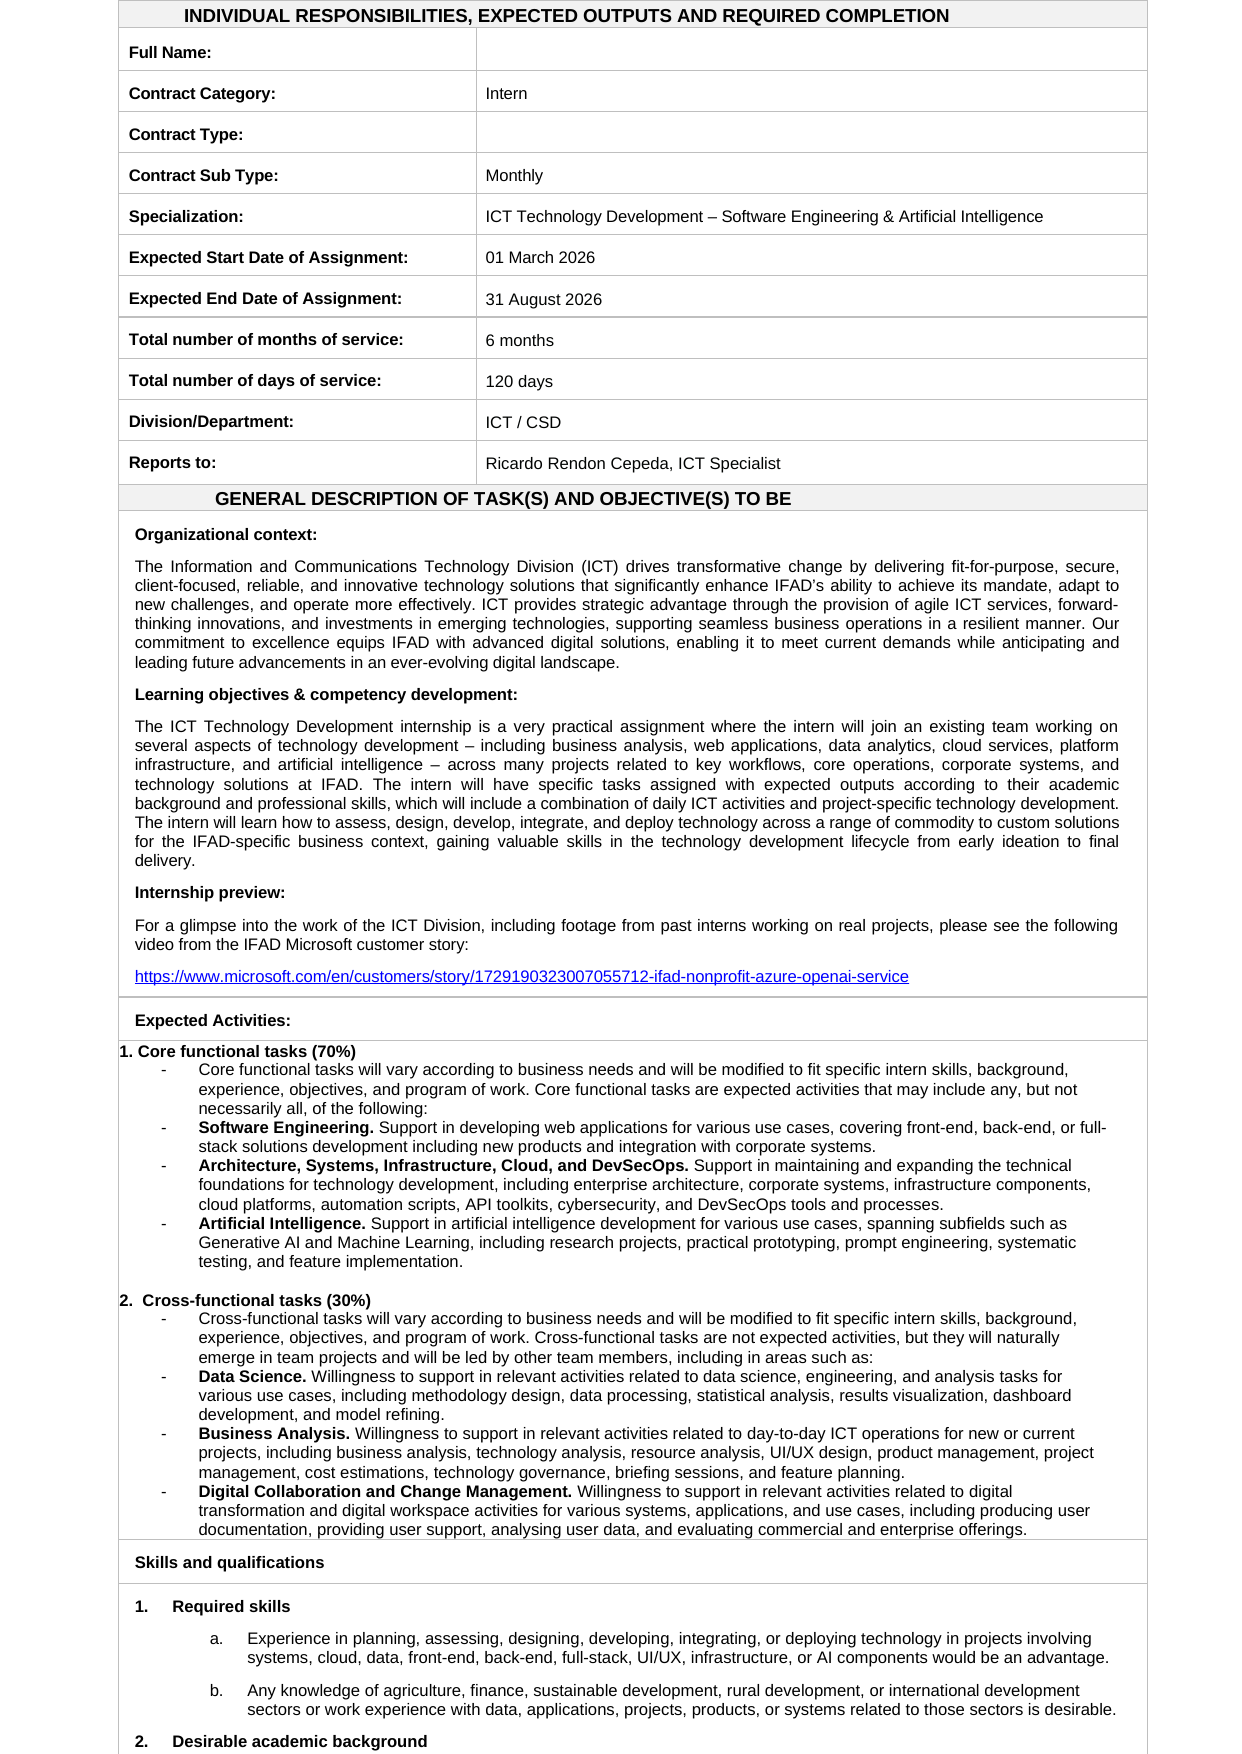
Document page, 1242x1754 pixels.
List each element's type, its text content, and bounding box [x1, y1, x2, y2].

table_cell ICT Technology Development – Software Engineering & Artificial Intelligence [477, 194, 1147, 234]
table_cell Contract Category: [119, 71, 476, 111]
table_cell Contract Sub Type: [119, 153, 476, 193]
table_cell Monthly [477, 153, 1147, 193]
table_cell Expected Start Date of Assignment: [119, 235, 476, 275]
table_cell [477, 112, 1147, 152]
table_cell Expected Activities: [119, 998, 1147, 1040]
table_cell ICT / CSD [477, 400, 1147, 440]
table_cell 6 months [477, 318, 1147, 357]
table_cell Organizational context: The Information and Communications Technology Division (ICT) drives transformative change by delivering fit-for-purpose, secure, client-focused, reliable, and innovative technology solutions that significantly enhance IFAD’s ability to achieve its mandate, adapt to new challenges, and operate more effectively. ICT provides strategic advantage through the provision of agile ICT services, forward-thinking innovations, and investments in emerging technologies, supporting seamless business operations in a resilient manner. Our commitment to excellence equips IFAD with advanced digital solutions, enabling it to meet current demands while anticipating and leading future advancements in an ever-evolving digital landscape. Learning objectives & competency development: The ICT Technology Development internship is a very practical assignment where the intern will join an existing team working on several aspects of technology development – including business analysis, web applications, data analytics, cloud services, platform infrastructure, and artificial intelligence – across many projects related to key workflows, core operations, corporate systems, and technology solutions at IFAD. The intern will have specific tasks assigned with expected outputs according to their academic background and professional skills, which will include a combination of daily ICT activities and project-specific technology development. The intern will learn how to assess, design, develop, integrate, and deploy technology across a range of commodity to custom solutions for the IFAD-specific business context, gaining valuable skills in the technology development lifecycle from early ideation to final delivery. Internship preview: For a glimpse into the work of the ICT Division, including footage from past interns working on real projects, please see the following video from the IFAD Microsoft customer story: https://www.microsoft.com/en/customers/story/1729190323007055712-ifad-nonprofit-azure-openai-service [119, 511, 1147, 996]
table_cell [477, 28, 1147, 69]
table_cell 01 March 2026 [477, 235, 1147, 275]
table_cell Specialization: [119, 194, 476, 234]
table_cell Contract Type: [119, 112, 476, 152]
table_cell Required skills Experience in planning, assessing, designing, developing, integrating, or deploying technology in projects involving systems, cloud, data, front-end, back-end, full-stack, UI/UX, infrastructure, or AI components would be an advantage. Any knowledge of agriculture, finance, sustainable development, rural development, or international development sectors or work experience with data, applications, projects, products, or systems related to those sectors is desirable. Desirable academic background Studying or having completed a degree in Computer Science, Computer Engineering, Computer Systems, Software Development, Data Science, Data Analytics, Digital Technology, Digital Design, Digital Transformation, Web Development, UI/UX/HCI Design, Artificial Intelligence, Business Management, Public Administration, Project Management, Statistics, Mathematics, Economics, or similar (including courses, certifications, or specializations). [119, 1584, 1147, 1754]
table_cell Ricardo Rendon Cepeda, ICT Specialist [477, 441, 1147, 483]
table_cell GENERAL DESCRIPTION OF TASK(S) AND OBJECTIVE(S) TO BE ACHIEVED [119, 485, 1147, 510]
table_cell 120 days [477, 359, 1147, 399]
table_cell Skills and qualifications [119, 1540, 1147, 1583]
table_cell Reports to: [119, 441, 476, 483]
table_cell 1. Core functional tasks (70%) Core functional tasks will vary according to business needs and will be modified to fit specific intern skills, background, experience, objectives, and program of work. Core functional tasks are expected activities that may include any, but not necessarily all, of the following: Software Engineering. Support in developing web applications for various use cases, covering front-end, back-end, or full-stack solutions development including new products and integration with corporate systems. Architecture, Systems, Infrastructure, Cloud, and DevSecOps. Support in maintaining and expanding the technical foundations for technology development, including enterprise architecture, corporate systems, infrastructure components, cloud platforms, automation scripts, API toolkits, cybersecurity, and DevSecOps tools and processes. Artificial Intelligence. Support in artificial intelligence development for various use cases, spanning subfields such as Generative AI and Machine Learning, including research projects, practical prototyping, prompt engineering, systematic testing, and feature implementation. 2. Cross-functional tasks (30%) Cross-functional tasks will vary according to business needs and will be modified to fit specific intern skills, background, experience, objectives, and program of work. Cross-functional tasks are not expected activities, but they will naturally emerge in team projects and will be led by other team members, including in areas such as: Data Science. Willingness to support in relevant activities related to data science, engineering, and analysis tasks for various use cases, including methodology design, data processing, statistical analysis, results visualization, dashboard development, and model refining. Business Analysis. Willingness to support in relevant activities related to day-to-day ICT operations for new or current projects, including business analysis, technology analysis, resource analysis, UI/UX design, product management, project management, cost estimations, technology governance, briefing sessions, and feature planning. Digital Collaboration and Change Management. Willingness to support in relevant activities related to digital transformation and digital workspace activities for various systems, applications, and use cases, including producing user documentation, providing user support, analysing user data, and evaluating commercial and enterprise offerings. [119, 1041, 1147, 1539]
table_cell Division/Department: [119, 400, 476, 440]
table_cell 31 August 2026 [477, 276, 1147, 316]
table_cell Total number of days of service: [119, 359, 476, 399]
table_cell Full Name: [119, 28, 476, 69]
table_cell Intern [477, 71, 1147, 111]
table_header INDIVIDUAL RESPONSIBILITIES, EXPECTED OUTPUTS AND REQUIRED COMPLETION DATES [119, 1, 1147, 27]
table_cell Expected End Date of Assignment: [119, 276, 476, 316]
table_cell Total number of months of service: [119, 318, 476, 357]
